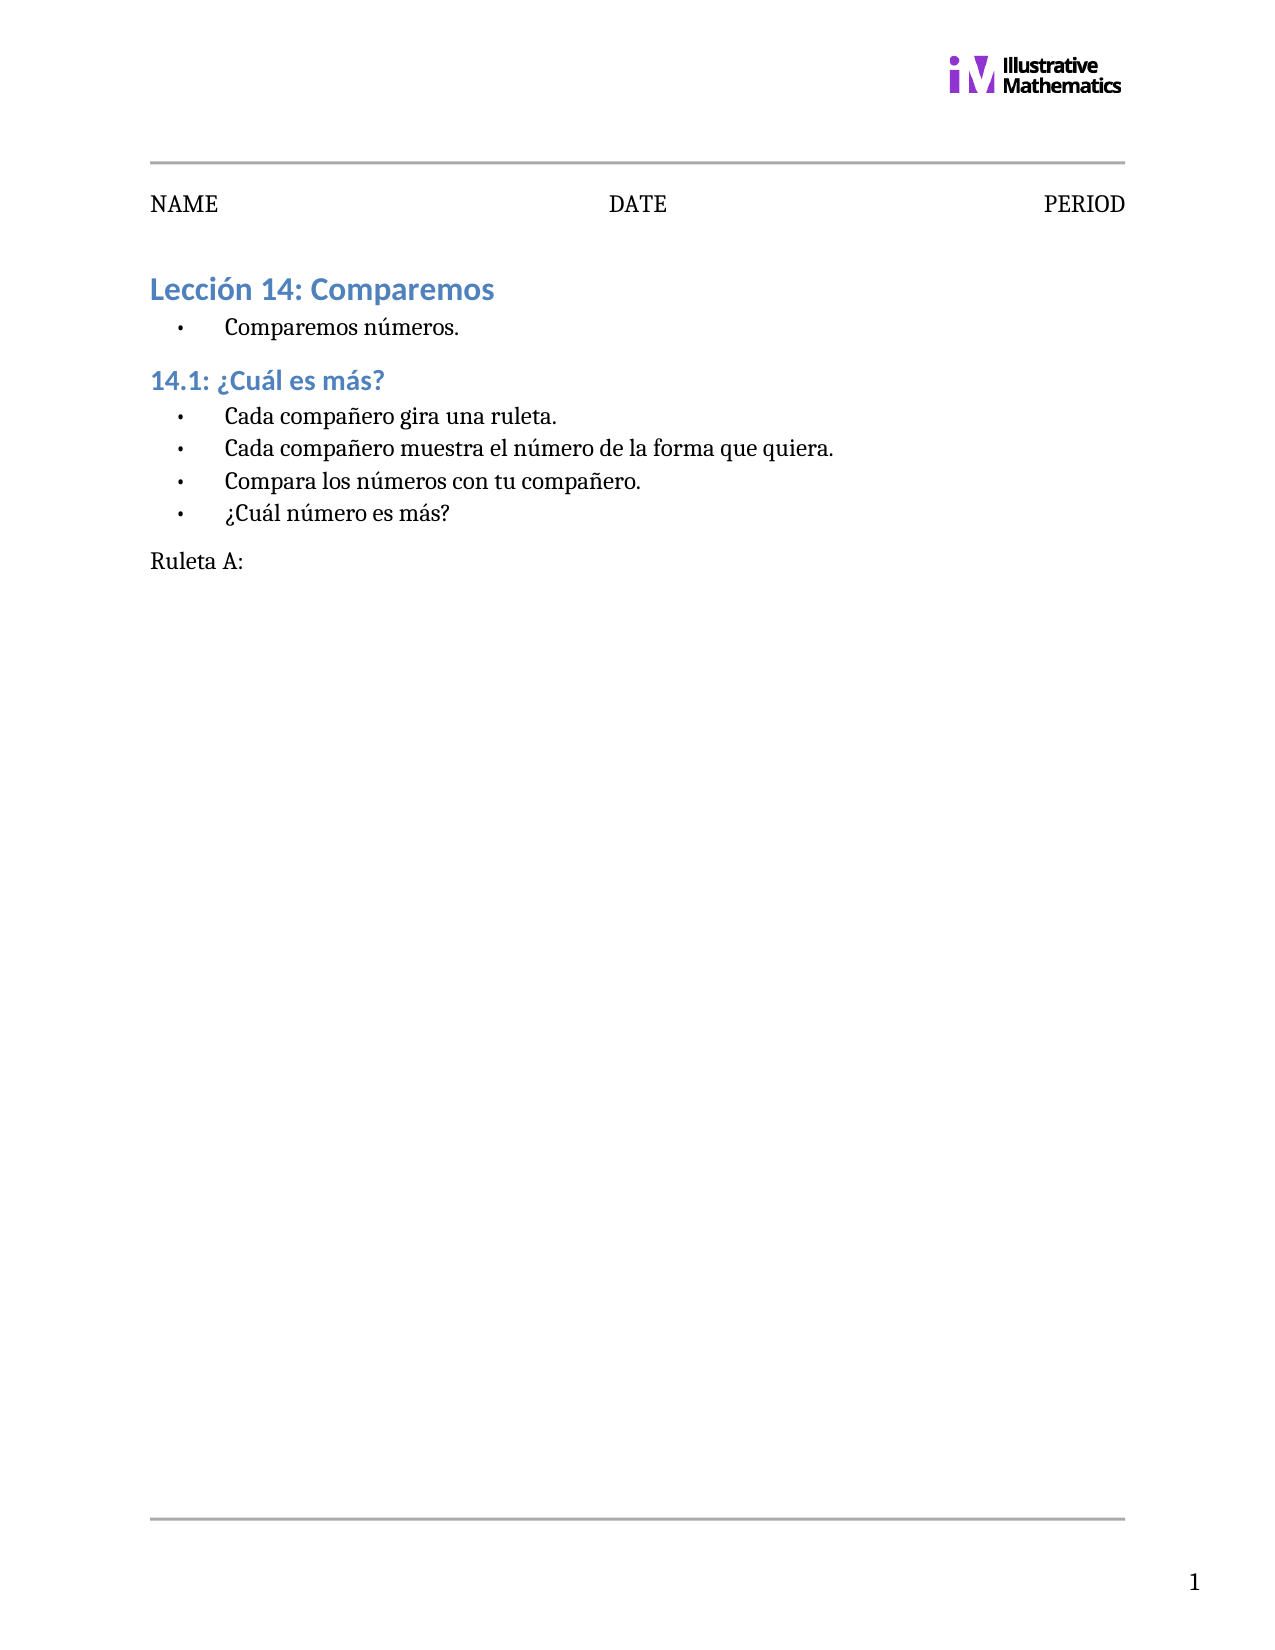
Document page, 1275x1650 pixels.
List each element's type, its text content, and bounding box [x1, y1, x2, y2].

text Ruleta A: [150, 547, 1125, 576]
list Comparemos números. [175, 313, 1125, 342]
subtitle 14.1: ¿Cuál es más? [150, 362, 1125, 398]
picture [949, 55, 1121, 93]
subtitle Lección 14: Comparemos [150, 268, 1125, 309]
list Cada compañero muestra el número de la forma que quiera. [175, 434, 1125, 463]
list Compara los números con tu compañero. [175, 467, 1125, 496]
list Cada compañero gira una ruleta. [175, 402, 1125, 431]
list ¿Cuál número es más? [175, 499, 1125, 528]
